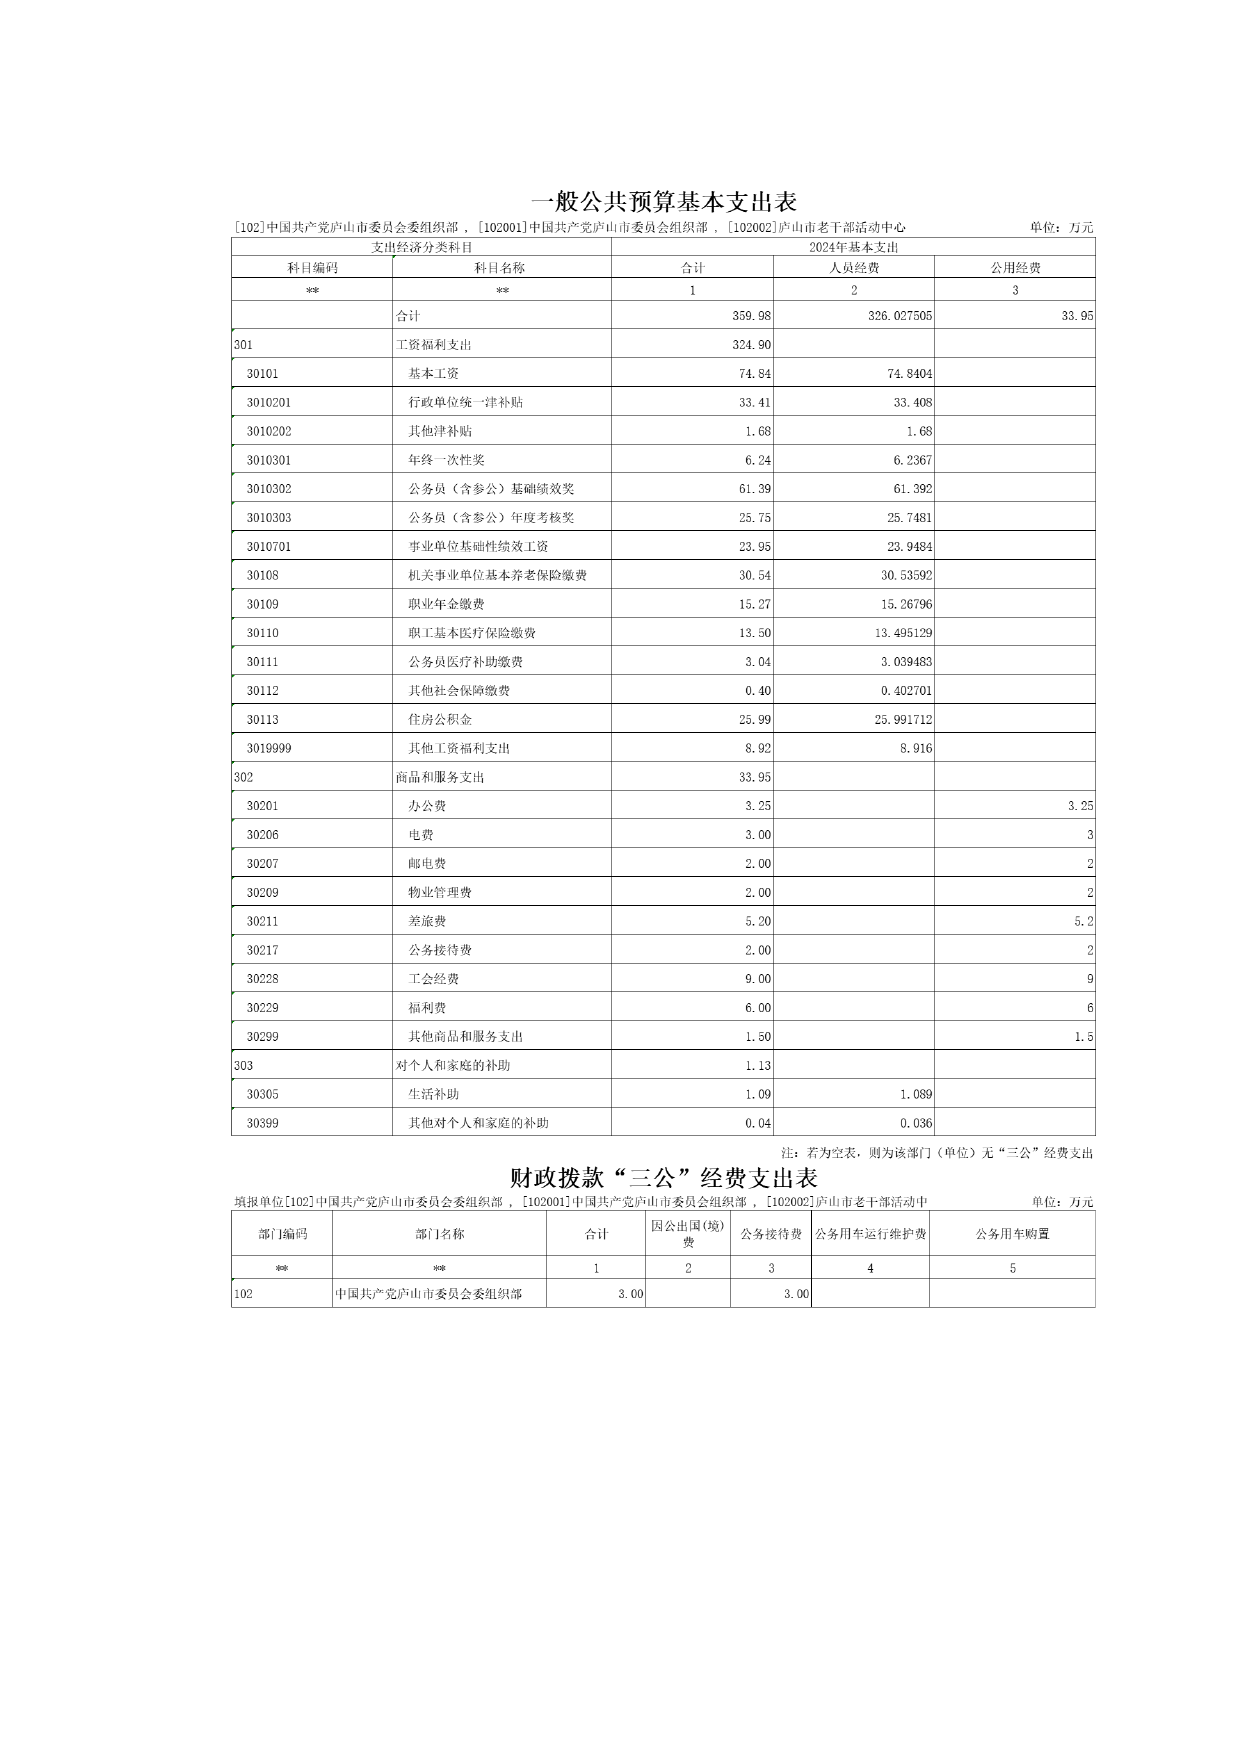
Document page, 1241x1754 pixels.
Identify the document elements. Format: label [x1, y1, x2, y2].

picture [231, 1137, 1096, 1347]
picture [231, 162, 1096, 1136]
